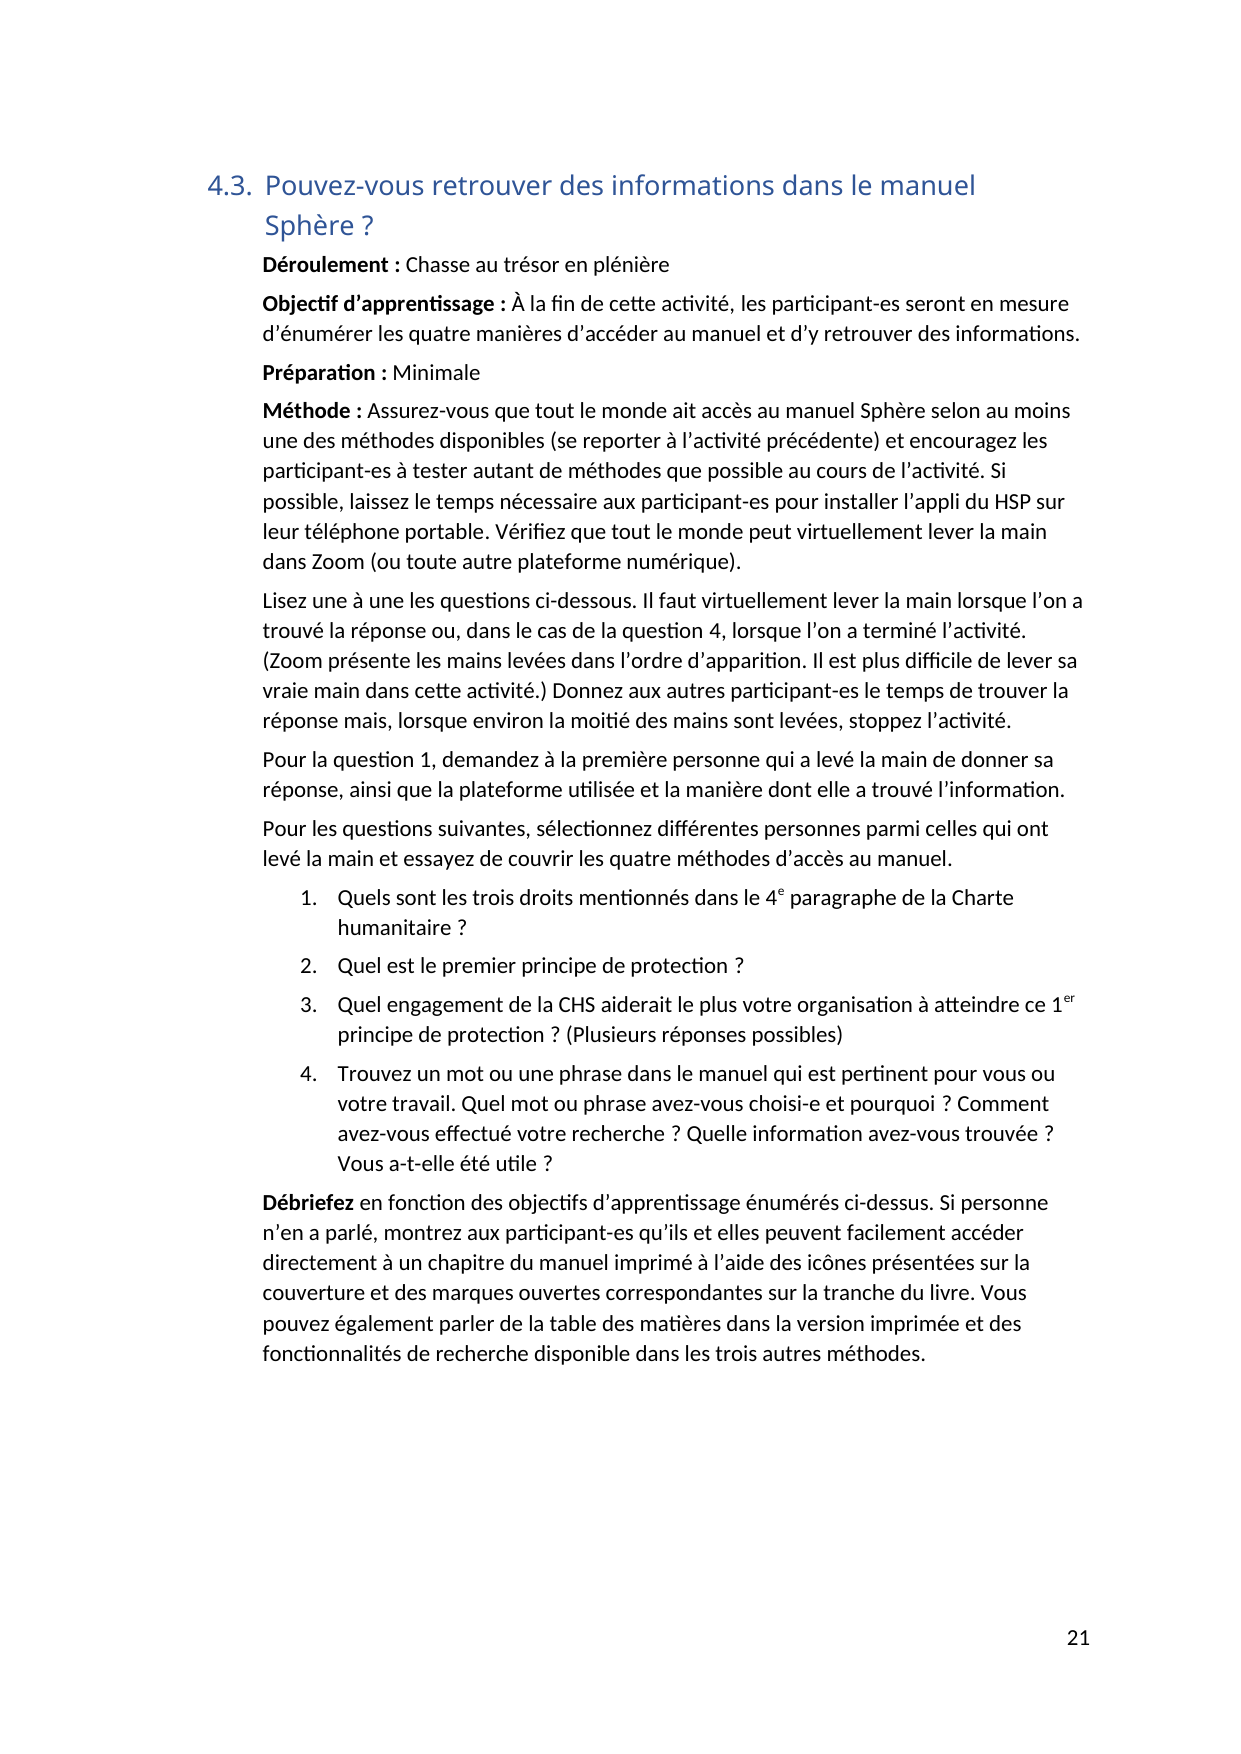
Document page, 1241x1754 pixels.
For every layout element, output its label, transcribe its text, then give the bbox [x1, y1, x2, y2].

text Déroulement : Chasse au trésor en plénière [262, 250, 1090, 278]
list Quel engagement de la CHS aiderait le plus votre organisation à atteindre ce 1er principe de protection ? (Plusieurs réponses possibles) [300, 990, 1090, 1048]
text Méthode : Assurez-vous que tout le monde ait accès au manuel Sphère selon au moins une des méthodes disponibles (se reporter à l’activité précédente) et encouragez les participant-es à tester autant de méthodes que possible au cours de l’activité. Si possible, laissez le temps nécessaire aux participant-es pour installer l’appli du HSP sur leur téléphone portable. Vérifiez que tout le monde peut virtuellement lever la main dans Zoom (ou toute autre plateforme numérique). [262, 396, 1090, 575]
text Lisez une à une les questions ci-dessous. Il faut virtuellement lever la main lorsque l’on a trouvé la réponse ou, dans le cas de la question 4, lorsque l’on a terminé l’activité. (Zoom présente les mains levées dans l’ordre d’apparition. Il est plus difficile de lever sa vraie main dans cette activité.) Donnez aux autres participant-es le temps de trouver la réponse mais, lorsque environ la moitié des mains sont levées, stoppez l’activité. [262, 586, 1090, 735]
list Quel est le premier principe de protection ? [300, 951, 1090, 979]
text Objectif d’apprentissage : À la fin de cette activité, les participant-es seront en mesure d’énumérer les quatre manières d’accéder au manuel et d’y retrouver des informations. [262, 289, 1090, 347]
subtitle Pouvez-vous retrouver des informations dans le manuel Sphère ? [207, 167, 1090, 243]
list Quels sont les trois droits mentionnés dans le 4e paragraphe de la Charte humanitaire ? [300, 883, 1090, 941]
text Pour la question 1, demandez à la première personne qui a levé la main de donner sa réponse, ainsi que la plateforme utilisée et la manière dont elle a trouvé l’information. [262, 745, 1090, 803]
text Préparation : Minimale [262, 358, 1090, 386]
list Trouvez un mot ou une phrase dans le manuel qui est pertinent pour vous ou votre travail. Quel mot ou phrase avez-vous choisi-e et pourquoi ? Comment avez-vous effectué votre recherche ? Quelle information avez-vous trouvée ? Vous a-t-elle été utile ? [300, 1059, 1090, 1177]
text Pour les questions suivantes, sélectionnez différentes personnes parmi celles qui ont levé la main et essayez de couvrir les quatre méthodes d’accès au manuel. [262, 814, 1090, 872]
text Débriefez en fonction des objectifs d’apprentissage énumérés ci-dessus. Si personne n’en a parlé, montrez aux participant-es qu’ils et elles peuvent facilement accéder directement à un chapitre du manuel imprimé à l’aide des icônes présentées sur la couverture et des marques ouvertes correspondantes sur la tranche du livre. Vous pouvez également parler de la table des matières dans la version imprimée et des fonctionnalités de recherche disponible dans les trois autres méthodes. [262, 1188, 1090, 1367]
